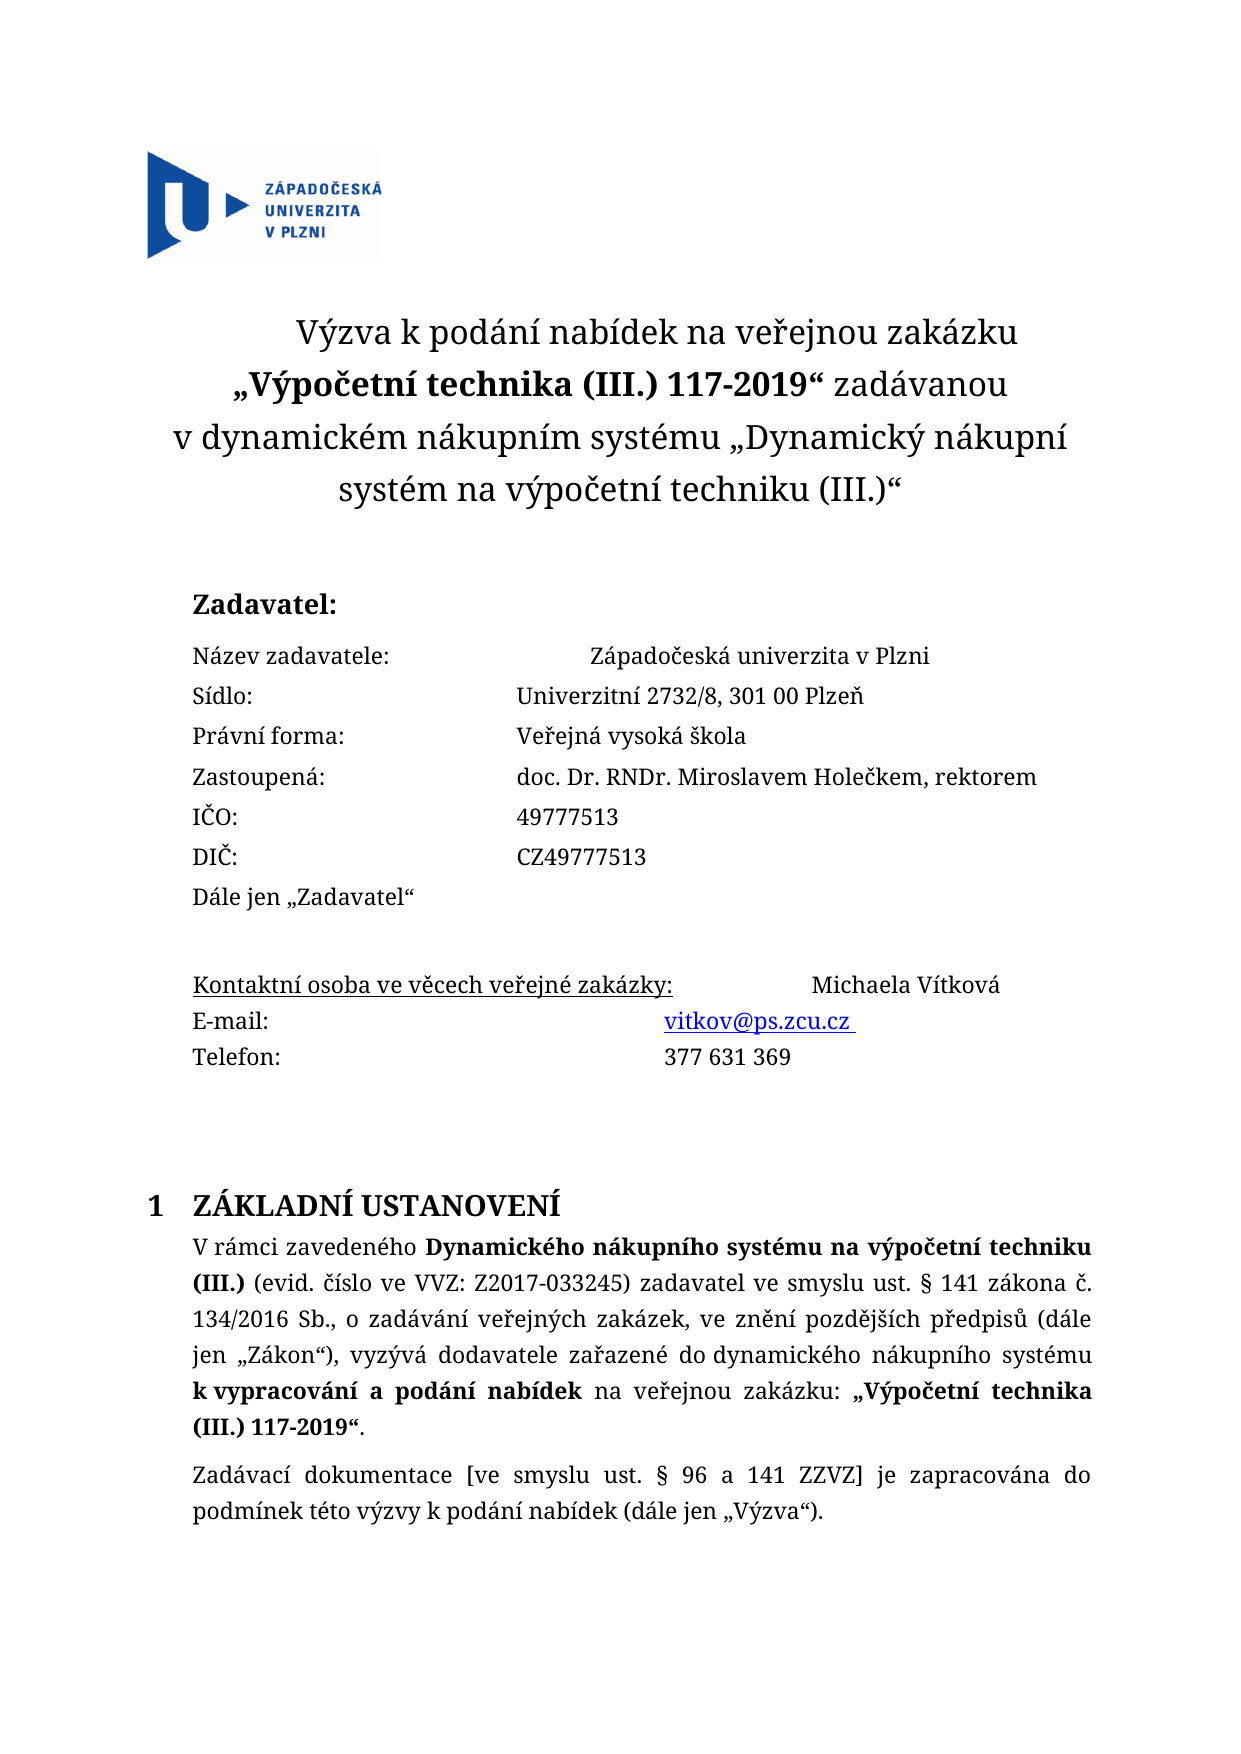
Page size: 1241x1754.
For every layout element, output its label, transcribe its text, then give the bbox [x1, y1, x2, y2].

text DIČ: CZ49777513 [148, 841, 1093, 872]
text Výzva k podání nabídek na veřejnou zakázku „Výpočetní technika (III.) 117-2019“ zadávanou v dynamickém nákupním systému „Dynamický nákupní systém na výpočetní techniku (III.)“ [148, 309, 1093, 511]
picture [147, 151, 382, 259]
text Kontaktní osoba ve věcech veřejné zakázky: Michaela Vítková [148, 969, 1093, 1001]
text Právní forma: Veřejná vysoká škola [148, 720, 1093, 752]
text V rámci zavedeného Dynamického nákupního systému na výpočetní techniku (III.) (evid. číslo ve VVZ: Z2017-033245) zadavatel ve smyslu ust. § 141 zákona č. 134/2016 Sb., o zadávání veřejných zakázek, ve znění pozdějších předpisů (dále jen „Zákon“), vyzývá dodavatele zařazené do dynamického nákupního systému k vypracování a podání nabídek na veřejnou zakázku: „Výpočetní technika (III.) 117-2019“. [192, 1231, 1093, 1442]
text Zadávací dokumentace [ve smyslu ust. § 96 a 141 ZZVZ] je zapracována do podmínek této výzvy k podání nabídek (dále jen „Výzva“). [192, 1459, 1093, 1526]
text E-mail: vitkov@ps.zcu.cz [148, 1005, 1093, 1036]
text Telefon: 377 631 369 [148, 1041, 1093, 1072]
text IČO: 49777513 [148, 801, 1093, 832]
subtitle 1 ZÁKLADNÍ USTANOVENÍ [148, 1185, 1093, 1225]
text Zastoupená: doc. Dr. RNDr. Miroslavem Holečkem, rektorem [192, 760, 1093, 792]
text Dále jen „Zadavatel“ [148, 881, 1093, 912]
text Sídlo: Univerzitní 2732/8, 301 00 Plzeň [148, 680, 1093, 711]
text Název zadavatele: Západočeská univerzita v Plzni [148, 640, 1093, 671]
text Zadavatel: [192, 585, 1093, 622]
